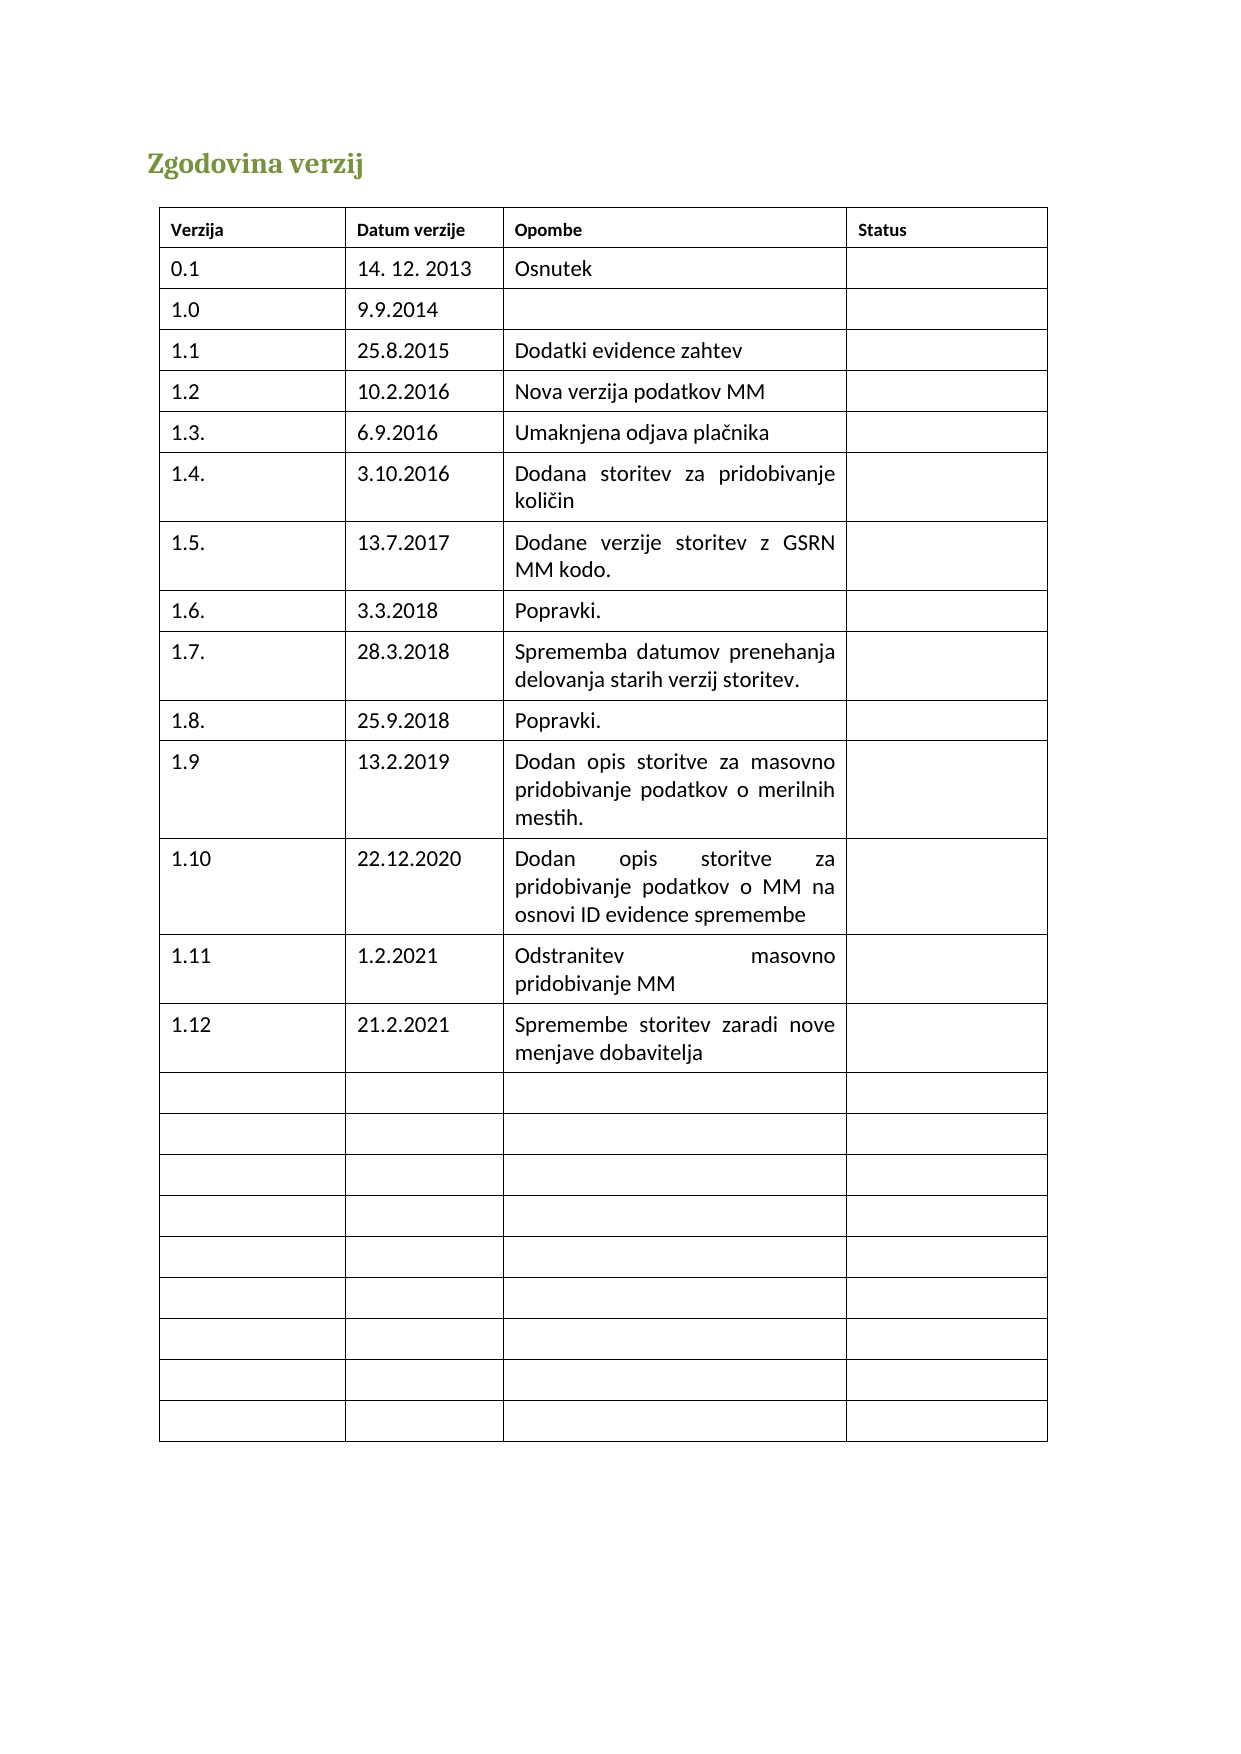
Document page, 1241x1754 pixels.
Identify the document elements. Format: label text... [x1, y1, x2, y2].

table_cell [847, 412, 1047, 452]
table_cell 1.2.2021 [346, 935, 503, 1003]
table_cell [504, 1278, 846, 1318]
table_cell Dodan opis storitve za masovno pridobivanje podatkov o merilnih mestih. [504, 741, 846, 837]
table_cell [504, 1155, 846, 1195]
table_header Status [847, 208, 1047, 247]
table_cell [160, 1278, 345, 1318]
table_cell [346, 1073, 503, 1113]
table_cell Popravki. [504, 701, 846, 740]
table_cell Dodana storitev za pridobivanje količin [504, 453, 846, 521]
table_cell Popravki. [504, 591, 846, 631]
table_cell [847, 1319, 1047, 1359]
table_cell [504, 289, 846, 329]
table_cell [847, 1278, 1047, 1318]
table_cell 1.4. [160, 453, 345, 521]
table_cell [346, 1155, 503, 1195]
table_cell 13.7.2017 [346, 522, 503, 589]
table_cell 1.1 [160, 330, 345, 370]
table_header Verzija [160, 208, 345, 247]
table_cell 1.5. [160, 522, 345, 589]
table_cell 14. 12. 2013 [346, 248, 503, 288]
table_cell Spremembe storitev zaradi nove menjave dobavitelja [504, 1004, 846, 1072]
table_cell [160, 1360, 345, 1400]
table_cell [160, 1237, 345, 1277]
table_cell 3.3.2018 [346, 591, 503, 631]
table_cell [847, 701, 1047, 740]
table_cell 22.12.2020 [346, 839, 503, 934]
table_cell 25.9.2018 [346, 701, 503, 740]
table_cell 1.9 [160, 741, 345, 837]
table_cell 1.12 [160, 1004, 345, 1072]
table_cell 13.2.2019 [346, 741, 503, 837]
table_cell [346, 1319, 503, 1359]
table_cell 1.3. [160, 412, 345, 452]
table_cell Osnutek [504, 248, 846, 288]
table_cell 1.8. [160, 701, 345, 740]
table_cell [160, 1401, 345, 1441]
table_cell 9.9.2014 [346, 289, 503, 329]
table_cell [847, 1114, 1047, 1154]
table_cell [847, 741, 1047, 837]
table_cell [847, 1401, 1047, 1441]
table_cell [160, 1073, 345, 1113]
table_cell Dodane verzije storitev z GSRN MM kodo. [504, 522, 846, 589]
table_cell [504, 1237, 846, 1277]
table_cell [504, 1073, 846, 1113]
table_cell [847, 591, 1047, 631]
table_cell [847, 632, 1047, 699]
table_cell 1.10 [160, 839, 345, 934]
table_cell [847, 371, 1047, 411]
table_cell [847, 839, 1047, 934]
table_cell [504, 1319, 846, 1359]
table_cell [847, 1155, 1047, 1195]
table_cell [847, 1237, 1047, 1277]
table_cell [160, 1319, 345, 1359]
table_cell 28.3.2018 [346, 632, 503, 699]
table_cell [847, 453, 1047, 521]
table_cell 1.2 [160, 371, 345, 411]
table_cell 0.1 [160, 248, 345, 288]
table_cell 1.0 [160, 289, 345, 329]
table_cell Dodatki evidence zahtev [504, 330, 846, 370]
table_cell [847, 1360, 1047, 1400]
table_cell Dodan opis storitve za pridobivanje podatkov o MM na osnovi ID evidence spremembe [504, 839, 846, 934]
table_cell 25.8.2015 [346, 330, 503, 370]
table_cell [847, 248, 1047, 288]
table_cell [847, 522, 1047, 589]
table_cell [346, 1196, 503, 1236]
table_cell 6.9.2016 [346, 412, 503, 452]
table_cell [346, 1401, 503, 1441]
table_cell [346, 1278, 503, 1318]
table_cell 1.6. [160, 591, 345, 631]
table_cell Umaknjena odjava plačnika [504, 412, 846, 452]
table_cell 1.11 [160, 935, 345, 1003]
table_header Datum verzije [346, 208, 503, 247]
table_cell [346, 1360, 503, 1400]
table_cell [346, 1114, 503, 1154]
table_cell [160, 1196, 345, 1236]
table_cell Sprememba datumov prenehanja delovanja starih verzij storitev. [504, 632, 846, 699]
table_cell [504, 1401, 846, 1441]
table_cell [160, 1114, 345, 1154]
table_cell [847, 330, 1047, 370]
table_cell [504, 1196, 846, 1236]
table_cell [160, 1155, 345, 1195]
table_cell 10.2.2016 [346, 371, 503, 411]
table_cell Nova verzija podatkov MM [504, 371, 846, 411]
table_cell [847, 1073, 1047, 1113]
table_header Opombe [504, 208, 846, 247]
text Zgodovina verzij [148, 148, 1093, 181]
table_cell [847, 1004, 1047, 1072]
table_cell [847, 935, 1047, 1003]
table_cell Odstranitev masovno pridobivanje MM [504, 935, 846, 1003]
table_cell [346, 1237, 503, 1277]
table_cell 1.7. [160, 632, 345, 699]
table_cell [504, 1114, 846, 1154]
table_cell [847, 1196, 1047, 1236]
table_cell [847, 289, 1047, 329]
table_cell [504, 1360, 846, 1400]
table_cell 3.10.2016 [346, 453, 503, 521]
table_cell 21.2.2021 [346, 1004, 503, 1072]
